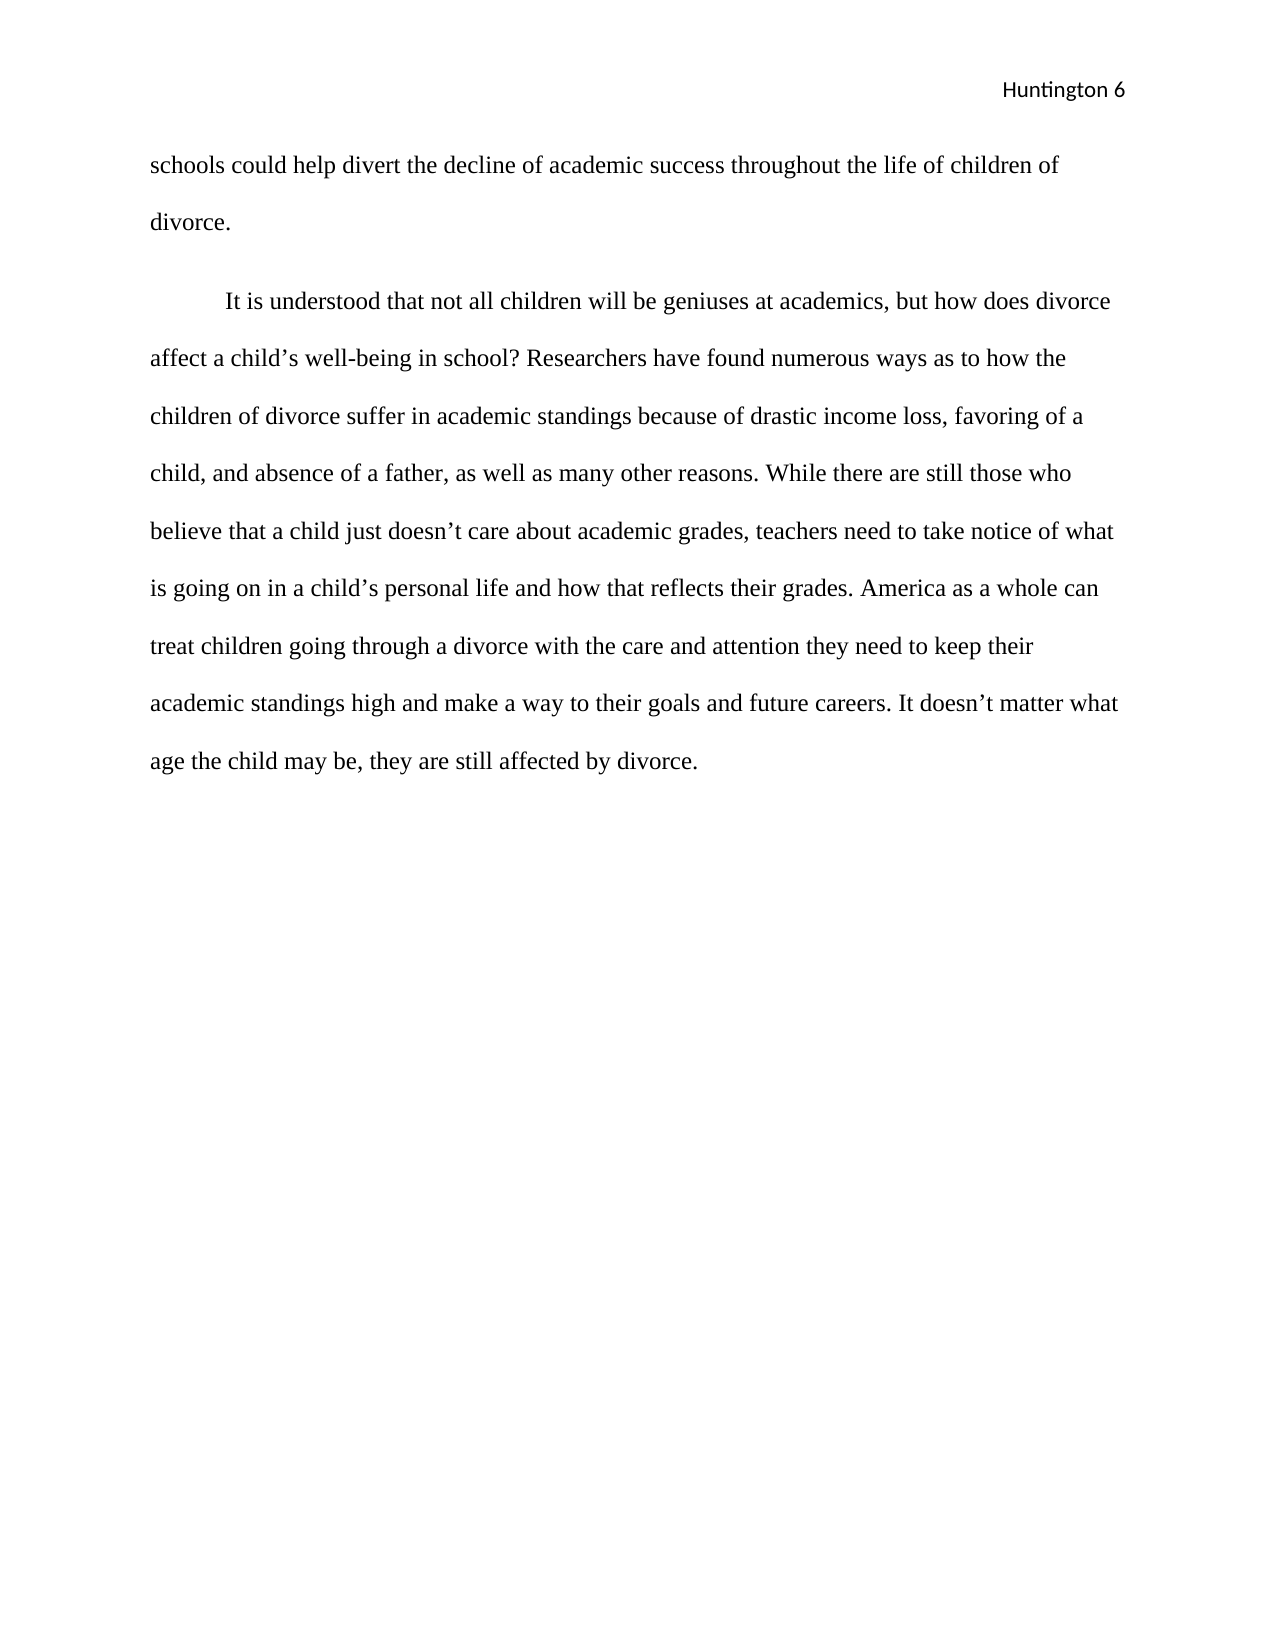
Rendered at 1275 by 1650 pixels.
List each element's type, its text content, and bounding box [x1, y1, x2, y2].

text It is understood that not all children will be geniuses at academics, but how does divorce affect a child’s well-being in school? Researchers have found numerous ways as to how the children of divorce suffer in academic standings because of drastic income loss, favoring of a child, and absence of a father, as well as many other reasons. While there are still those who believe that a child just doesn’t care about academic grades, teachers need to take notice of what is going on in a child’s personal life and how that reflects their grades. America as a whole can treat children going through a divorce with the care and attention they need to keep their academic standings high and make a way to their goals and future careers. It doesn’t matter what age the child may be, they are still affected by divorce. [150, 286, 1125, 774]
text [150, 150, 1125, 236]
